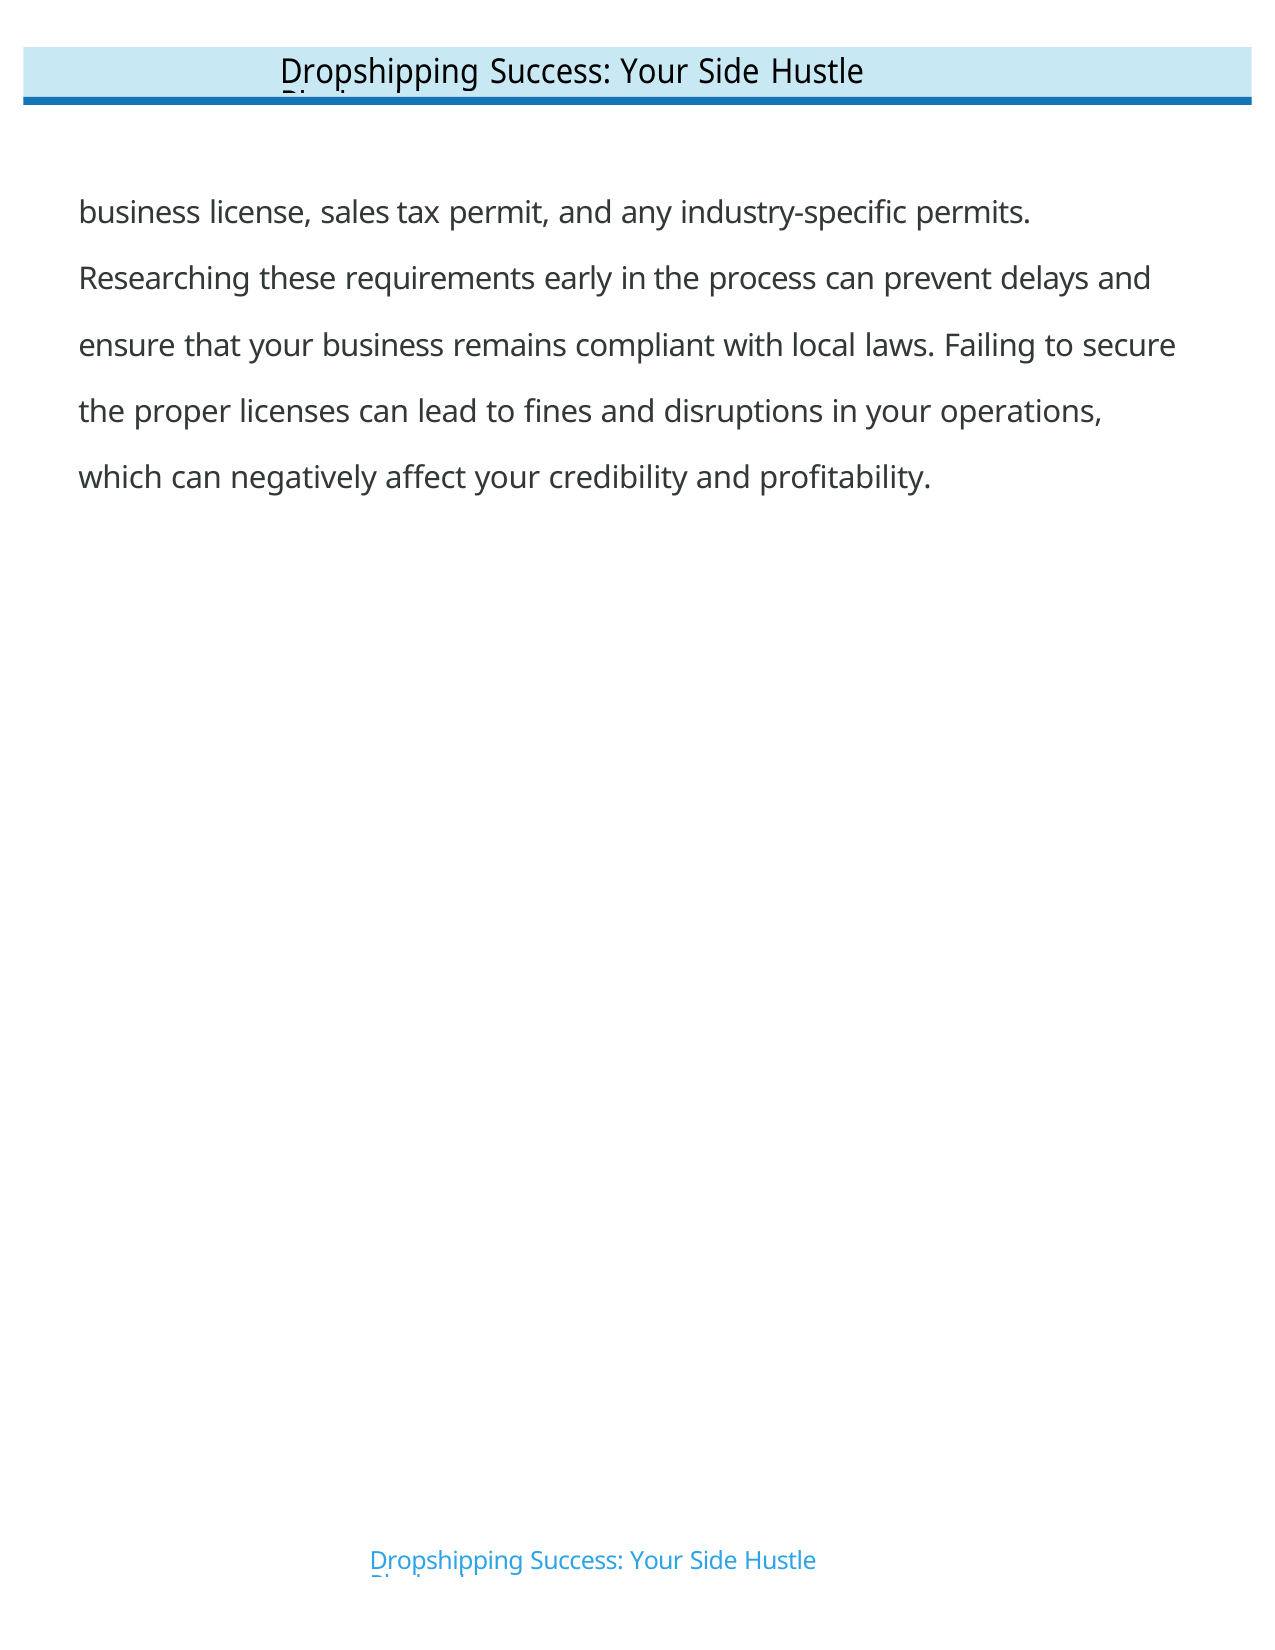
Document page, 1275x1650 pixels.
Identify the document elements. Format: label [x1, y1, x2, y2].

text [78, 189, 1188, 498]
